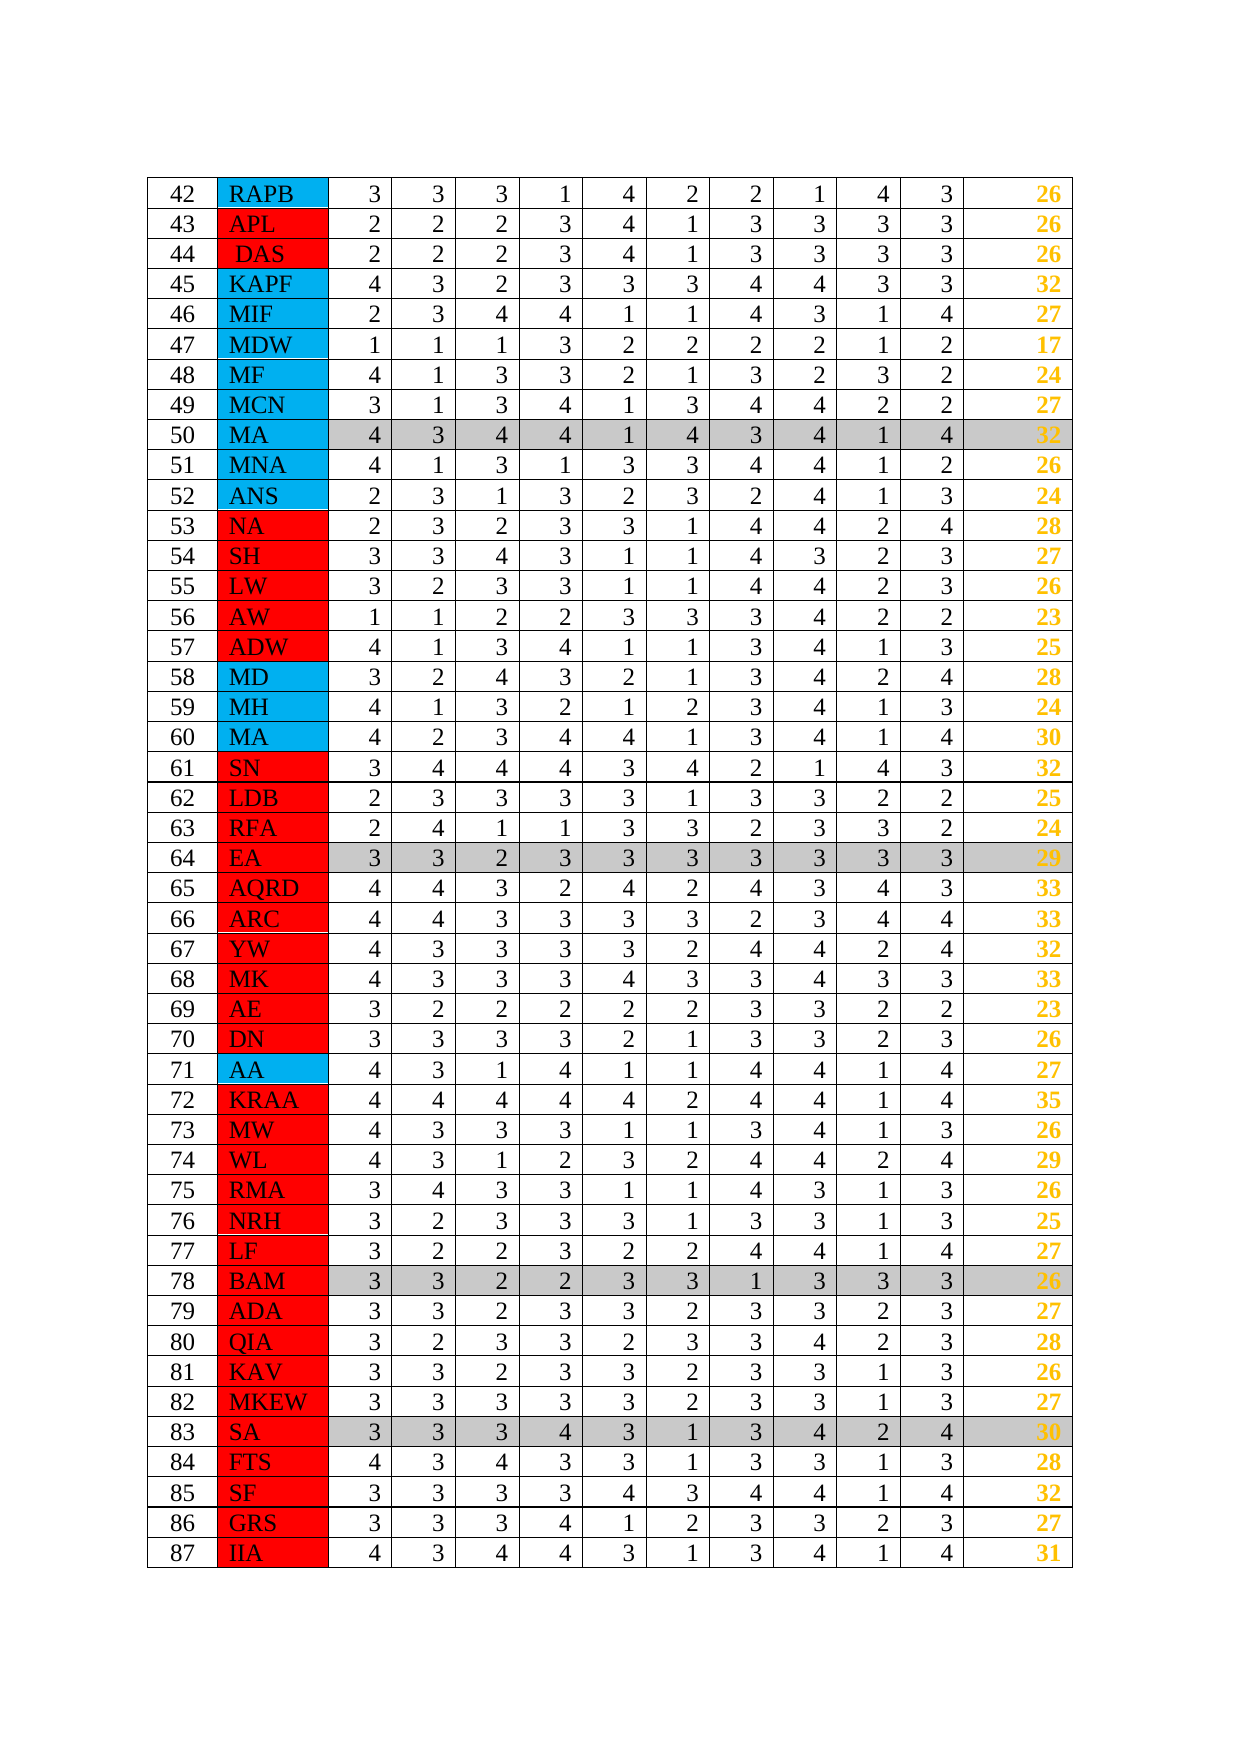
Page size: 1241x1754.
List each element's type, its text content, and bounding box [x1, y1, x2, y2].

table_cell 4 [901, 722, 963, 751]
table_cell 3 [520, 964, 582, 993]
table_cell 3 [901, 631, 963, 661]
table_cell 3 [392, 420, 455, 449]
table_cell 4 [583, 239, 646, 268]
table_cell 3 [710, 420, 773, 449]
table_cell 3 [710, 631, 773, 661]
table_cell 3 [583, 1296, 646, 1325]
table_cell 3 [392, 1387, 455, 1416]
table_cell 85 [148, 1477, 217, 1506]
table_cell 48 [148, 360, 217, 389]
table_cell 2 [329, 299, 391, 328]
table_cell 1 [774, 178, 836, 207]
table_cell 4 [837, 873, 900, 902]
table_cell BAM [218, 1266, 328, 1295]
table_cell 1 [392, 692, 455, 721]
table_cell 2 [647, 873, 709, 902]
table_cell 3 [456, 450, 519, 479]
table_cell KAV [218, 1356, 328, 1386]
table_cell 4 [329, 1447, 391, 1476]
table_cell 3 [647, 1266, 709, 1295]
table_cell RFA [218, 813, 328, 842]
table_cell 3 [520, 1236, 582, 1265]
table_cell 1 [837, 299, 900, 328]
table_cell 1 [837, 420, 900, 449]
table_cell 46 [148, 299, 217, 328]
table_cell 4 [520, 1054, 582, 1083]
table_cell 4 [520, 752, 582, 781]
table_cell 4 [774, 1417, 836, 1446]
table_cell 23 [964, 994, 1072, 1023]
table_cell 3 [329, 1508, 391, 1537]
table_cell 3 [392, 1447, 455, 1476]
table_cell 2 [837, 662, 900, 691]
table_cell 2 [456, 994, 519, 1023]
table_cell 4 [329, 934, 391, 963]
table_cell 3 [329, 1326, 391, 1355]
table_cell 3 [774, 299, 836, 328]
table_cell 42 [148, 178, 217, 207]
table_cell 1 [837, 1447, 900, 1476]
table_cell 3 [583, 752, 646, 781]
table_cell ADA [218, 1296, 328, 1325]
table_cell RAPB [218, 178, 328, 207]
table_cell 3 [837, 843, 900, 872]
table_cell 4 [456, 541, 519, 570]
table_cell 2 [647, 178, 709, 207]
table_cell 2 [583, 1326, 646, 1355]
table_cell 3 [520, 329, 582, 358]
table_cell 2 [647, 1236, 709, 1265]
table_cell MNA [218, 450, 328, 479]
table_cell 3 [392, 480, 455, 509]
table_cell QIA [218, 1326, 328, 1355]
table_cell 4 [392, 873, 455, 902]
table_cell 45 [148, 269, 217, 298]
table_cell 3 [710, 1417, 773, 1446]
table_cell 59 [148, 692, 217, 721]
table_cell 3 [392, 178, 455, 207]
table_cell 3 [710, 1024, 773, 1053]
table_cell AW [218, 601, 328, 630]
table_cell 33 [964, 903, 1072, 932]
table_cell 3 [456, 360, 519, 389]
table_cell 4 [774, 1085, 836, 1114]
table_cell 4 [710, 390, 773, 419]
table_cell 3 [392, 299, 455, 328]
table_cell 3 [710, 209, 773, 238]
table_cell 3 [392, 1296, 455, 1325]
table_cell 3 [710, 722, 773, 751]
table_cell 2 [710, 903, 773, 932]
table_cell 76 [148, 1205, 217, 1234]
table_cell 33 [964, 964, 1072, 993]
table_cell 23 [964, 601, 1072, 630]
table_cell 3 [710, 1115, 773, 1144]
table_cell 3 [774, 1266, 836, 1295]
table_cell 3 [456, 178, 519, 207]
table_cell DAS [218, 239, 328, 268]
table_cell 74 [148, 1145, 217, 1174]
table_cell 3 [583, 813, 646, 842]
table_cell MKEW [218, 1387, 328, 1416]
table_cell 3 [837, 964, 900, 993]
table_cell 3 [329, 390, 391, 419]
table_cell 3 [901, 178, 963, 207]
table_cell MK [218, 964, 328, 993]
table_cell 3 [901, 571, 963, 600]
table_cell 3 [520, 662, 582, 691]
table_cell 2 [710, 752, 773, 781]
table_cell 3 [901, 1115, 963, 1144]
table_cell 4 [392, 903, 455, 932]
table_cell 3 [837, 813, 900, 842]
table_cell 4 [329, 1115, 391, 1144]
table_cell 3 [901, 239, 963, 268]
table_cell 61 [148, 752, 217, 781]
table_cell 43 [148, 209, 217, 238]
table_cell 4 [392, 1085, 455, 1114]
table_cell 77 [148, 1236, 217, 1265]
table_cell ANS [218, 480, 328, 509]
table_cell 1 [392, 360, 455, 389]
table_cell 1 [837, 1054, 900, 1083]
table_cell 3 [329, 571, 391, 600]
table_cell 3 [456, 1205, 519, 1234]
table_cell 2 [774, 329, 836, 358]
table_cell 4 [774, 571, 836, 600]
table_cell 3 [774, 994, 836, 1023]
table_cell 4 [901, 1236, 963, 1265]
table_cell 2 [710, 480, 773, 509]
table_cell 3 [710, 601, 773, 630]
table_cell 3 [837, 209, 900, 238]
table_cell 4 [710, 1175, 773, 1204]
table_cell 3 [583, 843, 646, 872]
table_cell 3 [583, 1145, 646, 1174]
table_cell 4 [456, 1538, 519, 1567]
table_cell 3 [901, 1205, 963, 1234]
table_cell 1 [392, 450, 455, 479]
table_cell 3 [329, 1296, 391, 1325]
table_cell 1 [329, 329, 391, 358]
table_cell AA [218, 1054, 328, 1083]
table_cell YW [218, 934, 328, 963]
table_cell FTS [218, 1447, 328, 1476]
table_cell 3 [392, 1024, 455, 1053]
table_cell 2 [710, 813, 773, 842]
table_cell 3 [710, 1356, 773, 1386]
table_cell 4 [329, 1145, 391, 1174]
table_cell 1 [647, 209, 709, 238]
table_cell 3 [329, 1417, 391, 1446]
table_cell 3 [774, 541, 836, 570]
table_cell 3 [392, 541, 455, 570]
table_cell 2 [392, 1205, 455, 1234]
table_cell 3 [583, 1266, 646, 1295]
table_cell 2 [520, 1266, 582, 1295]
table_cell 3 [583, 934, 646, 963]
table_cell 3 [520, 239, 582, 268]
table_cell 3 [392, 511, 455, 540]
table_cell 3 [392, 1356, 455, 1386]
table_cell 3 [901, 964, 963, 993]
table_cell 3 [583, 1387, 646, 1416]
table_cell 71 [148, 1054, 217, 1083]
table_cell 4 [774, 1145, 836, 1174]
table_cell 50 [148, 420, 217, 449]
table_cell 3 [392, 1477, 455, 1506]
table_cell 1 [837, 1387, 900, 1416]
table_cell 2 [583, 662, 646, 691]
table_cell 3 [520, 1477, 582, 1506]
table_cell 4 [901, 1054, 963, 1083]
table_cell EA [218, 843, 328, 872]
table_cell 4 [520, 1508, 582, 1537]
table_cell 3 [520, 1356, 582, 1386]
table_cell 1 [520, 450, 582, 479]
table_cell 4 [329, 450, 391, 479]
table_cell 2 [583, 480, 646, 509]
table_cell 1 [647, 1205, 709, 1234]
table_cell 64 [148, 843, 217, 872]
table_cell SN [218, 752, 328, 781]
table_cell LW [218, 571, 328, 600]
table_cell 26 [964, 1115, 1072, 1144]
table_cell 3 [901, 692, 963, 721]
table_cell 2 [647, 1145, 709, 1174]
table_cell 4 [710, 511, 773, 540]
table_cell 3 [456, 873, 519, 902]
table_cell KAPF [218, 269, 328, 298]
table_cell 4 [837, 752, 900, 781]
table_cell 27 [964, 390, 1072, 419]
table_cell 4 [774, 480, 836, 509]
table_cell 3 [901, 269, 963, 298]
table_cell 32 [964, 420, 1072, 449]
table_cell 2 [392, 1326, 455, 1355]
table_cell 3 [774, 1508, 836, 1537]
table_cell 3 [774, 1024, 836, 1053]
table_cell 3 [710, 239, 773, 268]
table_cell 67 [148, 934, 217, 963]
table_cell 35 [964, 1085, 1072, 1114]
table_cell 3 [647, 964, 709, 993]
table_cell 3 [901, 1508, 963, 1537]
table_cell 2 [583, 1024, 646, 1053]
table_cell 1 [647, 571, 709, 600]
table_cell 1 [710, 1266, 773, 1295]
table_cell 17 [964, 329, 1072, 358]
table_cell 3 [520, 541, 582, 570]
table_cell 4 [710, 1477, 773, 1506]
table_cell 3 [774, 239, 836, 268]
table_cell 81 [148, 1356, 217, 1386]
table_cell 2 [901, 360, 963, 389]
table_cell 26 [964, 239, 1072, 268]
table_cell 3 [520, 360, 582, 389]
table_cell 3 [710, 1538, 773, 1567]
table_cell 4 [710, 541, 773, 570]
table_cell 25 [964, 1205, 1072, 1234]
table_cell 2 [901, 450, 963, 479]
table_cell 3 [710, 1205, 773, 1234]
table_cell 3 [583, 1538, 646, 1567]
table_cell 4 [329, 964, 391, 993]
table_cell 3 [456, 1175, 519, 1204]
table_cell 2 [456, 511, 519, 540]
table_cell 2 [710, 329, 773, 358]
table_cell 1 [583, 1054, 646, 1083]
table_cell 33 [964, 873, 1072, 902]
table_cell 3 [901, 1356, 963, 1386]
table_cell 4 [774, 450, 836, 479]
table_cell 4 [329, 722, 391, 751]
table_cell 4 [710, 269, 773, 298]
table_cell 1 [392, 329, 455, 358]
table_cell 26 [964, 1266, 1072, 1295]
table_cell 4 [774, 1326, 836, 1355]
table_cell 3 [456, 722, 519, 751]
table_cell 4 [520, 1417, 582, 1446]
table_cell 3 [901, 1326, 963, 1355]
table_cell 68 [148, 964, 217, 993]
table_cell 3 [329, 541, 391, 570]
table_cell 4 [329, 903, 391, 932]
table_cell 1 [837, 1477, 900, 1506]
table_cell 3 [456, 1326, 519, 1355]
table_cell LDB [218, 783, 328, 812]
table_cell 3 [456, 1508, 519, 1537]
table_cell 1 [456, 1054, 519, 1083]
table_cell 4 [901, 420, 963, 449]
table_cell 3 [710, 783, 773, 812]
table_cell 2 [837, 783, 900, 812]
table_cell 2 [329, 783, 391, 812]
table_cell 1 [837, 1175, 900, 1204]
table_cell 3 [774, 903, 836, 932]
table_cell 70 [148, 1024, 217, 1053]
table_cell 86 [148, 1508, 217, 1537]
table_cell 4 [774, 1054, 836, 1083]
table_cell 2 [456, 601, 519, 630]
table_cell 1 [583, 631, 646, 661]
table_cell 3 [647, 269, 709, 298]
table_cell 4 [329, 420, 391, 449]
table_cell 3 [329, 1266, 391, 1295]
table_cell 24 [964, 813, 1072, 842]
table_cell 52 [148, 480, 217, 509]
table_cell 3 [901, 752, 963, 781]
table_cell 2 [520, 692, 582, 721]
table_cell 3 [329, 1236, 391, 1265]
table_cell 4 [520, 299, 582, 328]
table_cell 3 [774, 1447, 836, 1476]
table_cell 2 [837, 601, 900, 630]
table_cell 4 [710, 1054, 773, 1083]
table_cell 3 [520, 783, 582, 812]
table_cell 2 [456, 1356, 519, 1386]
table_cell 3 [901, 541, 963, 570]
table_cell 2 [647, 1085, 709, 1114]
table_cell 2 [837, 390, 900, 419]
table_cell MIF [218, 299, 328, 328]
table_cell 32 [964, 934, 1072, 963]
table_cell 2 [456, 1236, 519, 1265]
table_cell 25 [964, 631, 1072, 661]
table_cell 2 [392, 994, 455, 1023]
table_cell 3 [901, 1296, 963, 1325]
table_cell 2 [392, 239, 455, 268]
table_cell 1 [647, 1447, 709, 1476]
table_cell 3 [456, 1417, 519, 1446]
table_cell 3 [456, 1477, 519, 1506]
table_cell 63 [148, 813, 217, 842]
table_cell 2 [647, 1296, 709, 1325]
table_cell 3 [710, 1387, 773, 1416]
table_cell 3 [837, 239, 900, 268]
table_cell APL [218, 209, 328, 238]
table_cell 2 [520, 1145, 582, 1174]
table_cell 3 [520, 480, 582, 509]
table_cell 4 [774, 692, 836, 721]
table_cell 2 [837, 1417, 900, 1446]
table_cell 27 [964, 1508, 1072, 1537]
table_cell NRH [218, 1205, 328, 1234]
table_cell 3 [901, 209, 963, 238]
table_cell 2 [392, 1236, 455, 1265]
table_cell 2 [837, 1145, 900, 1174]
table_cell 2 [837, 1024, 900, 1053]
table_cell 54 [148, 541, 217, 570]
table_cell 3 [774, 1356, 836, 1386]
table_cell 3 [456, 571, 519, 600]
table_cell IIA [218, 1538, 328, 1567]
table_cell 3 [710, 360, 773, 389]
table_cell 2 [583, 994, 646, 1023]
table_cell 4 [456, 752, 519, 781]
table_cell MD [218, 662, 328, 691]
table_cell 3 [774, 1296, 836, 1325]
table_cell 2 [329, 813, 391, 842]
table_cell 1 [837, 329, 900, 358]
table_cell 3 [520, 1024, 582, 1053]
table_cell 2 [901, 813, 963, 842]
table_cell 4 [774, 1115, 836, 1144]
table_cell 2 [456, 1266, 519, 1295]
table_cell 2 [456, 843, 519, 872]
table_cell 1 [647, 299, 709, 328]
table_cell 4 [774, 511, 836, 540]
table_cell 2 [583, 1236, 646, 1265]
table_cell 3 [392, 1115, 455, 1144]
table_cell 66 [148, 903, 217, 932]
table_cell 2 [710, 178, 773, 207]
table_cell 26 [964, 209, 1072, 238]
table_cell SF [218, 1477, 328, 1506]
table_cell 1 [647, 360, 709, 389]
table_cell 2 [392, 209, 455, 238]
table_cell 26 [964, 1175, 1072, 1204]
table_cell 3 [456, 1115, 519, 1144]
table_cell 4 [901, 299, 963, 328]
table_cell 2 [392, 662, 455, 691]
table_cell 3 [901, 1266, 963, 1295]
table_cell 4 [329, 360, 391, 389]
table_cell 3 [710, 662, 773, 691]
table_cell 2 [583, 329, 646, 358]
table_cell 3 [392, 1266, 455, 1295]
table_cell 4 [837, 903, 900, 932]
table_cell 4 [774, 1236, 836, 1265]
table_cell 4 [774, 390, 836, 419]
table_cell 3 [774, 209, 836, 238]
table_cell 4 [774, 631, 836, 661]
table_cell 3 [329, 843, 391, 872]
table_cell 3 [710, 843, 773, 872]
table_cell 1 [647, 722, 709, 751]
table_cell 2 [837, 571, 900, 600]
table_cell 4 [329, 1085, 391, 1114]
table_cell 1 [647, 662, 709, 691]
table_cell 2 [329, 511, 391, 540]
table_cell 3 [520, 511, 582, 540]
table_cell 1 [583, 299, 646, 328]
table_cell 4 [774, 269, 836, 298]
table_cell 30 [964, 722, 1072, 751]
table_cell 1 [837, 450, 900, 479]
table_cell SA [218, 1417, 328, 1446]
table_cell 4 [647, 752, 709, 781]
table_cell 3 [774, 1175, 836, 1204]
table_cell 57 [148, 631, 217, 661]
table_cell 4 [520, 390, 582, 419]
table_cell LF [218, 1236, 328, 1265]
table_cell 2 [456, 209, 519, 238]
table_cell 4 [583, 873, 646, 902]
table_cell 3 [647, 1326, 709, 1355]
table_cell 27 [964, 541, 1072, 570]
table_cell 1 [837, 1356, 900, 1386]
table_cell 28 [964, 662, 1072, 691]
table_cell 1 [392, 631, 455, 661]
table_cell 1 [520, 813, 582, 842]
table_cell 87 [148, 1538, 217, 1567]
table_cell 3 [329, 1477, 391, 1506]
table_cell 3 [392, 1145, 455, 1174]
table_cell MF [218, 360, 328, 389]
table_cell 2 [647, 934, 709, 963]
table_cell 4 [774, 1538, 836, 1567]
table_cell 1 [583, 1175, 646, 1204]
table_cell 4 [520, 420, 582, 449]
table_cell 1 [837, 1085, 900, 1114]
table_cell 4 [392, 752, 455, 781]
table_cell 1 [647, 1417, 709, 1446]
table_cell 29 [964, 843, 1072, 872]
table_cell 3 [901, 480, 963, 509]
table_cell AE [218, 994, 328, 1023]
table_cell 24 [964, 692, 1072, 721]
table_cell 79 [148, 1296, 217, 1325]
table_cell 1 [583, 541, 646, 570]
table_cell 26 [964, 571, 1072, 600]
table_cell 3 [520, 1175, 582, 1204]
table_cell 25 [964, 783, 1072, 812]
table_cell 27 [964, 1054, 1072, 1083]
table_cell 4 [774, 964, 836, 993]
table_cell 3 [710, 1508, 773, 1537]
table_cell 3 [329, 662, 391, 691]
table_cell 3 [837, 360, 900, 389]
table_cell 1 [647, 1538, 709, 1567]
table_cell 1 [583, 420, 646, 449]
table_cell 3 [456, 934, 519, 963]
table_cell 3 [901, 1447, 963, 1476]
table_cell 4 [392, 1175, 455, 1204]
table_cell 47 [148, 329, 217, 358]
table_cell 3 [647, 903, 709, 932]
table_cell 3 [774, 873, 836, 902]
table_cell 2 [329, 480, 391, 509]
table_cell 32 [964, 269, 1072, 298]
table_cell 3 [647, 390, 709, 419]
table_cell 3 [710, 1296, 773, 1325]
table_cell 2 [456, 239, 519, 268]
table_cell 3 [583, 601, 646, 630]
table_cell 2 [647, 994, 709, 1023]
table_cell 2 [647, 692, 709, 721]
table_cell 26 [964, 178, 1072, 207]
table_cell 60 [148, 722, 217, 751]
table_cell KRAA [218, 1085, 328, 1114]
table_cell 4 [774, 420, 836, 449]
table_cell 3 [583, 1417, 646, 1446]
table_cell 4 [837, 178, 900, 207]
table_cell 3 [456, 1387, 519, 1416]
table_cell 4 [710, 450, 773, 479]
table_cell 3 [520, 1326, 582, 1355]
table_cell 4 [329, 873, 391, 902]
table_cell 4 [901, 662, 963, 691]
table_cell 4 [520, 1538, 582, 1567]
table_cell 3 [583, 783, 646, 812]
table_cell 3 [392, 964, 455, 993]
table_cell 28 [964, 1447, 1072, 1476]
table_cell 4 [901, 511, 963, 540]
table_cell 31 [964, 1538, 1072, 1567]
table_cell 27 [964, 1387, 1072, 1416]
table_cell 4 [456, 1085, 519, 1114]
table_cell 2 [456, 269, 519, 298]
table_cell 3 [392, 1538, 455, 1567]
table_cell 3 [774, 1387, 836, 1416]
table_cell 3 [647, 601, 709, 630]
table_cell RMA [218, 1175, 328, 1204]
table_cell 1 [647, 631, 709, 661]
table_cell 2 [520, 873, 582, 902]
table_cell 1 [647, 783, 709, 812]
table_cell 4 [583, 178, 646, 207]
table_cell 4 [710, 299, 773, 328]
table_cell 4 [774, 934, 836, 963]
table_cell 1 [583, 692, 646, 721]
table_cell 3 [901, 873, 963, 902]
table_cell 3 [901, 843, 963, 872]
table_cell NA [218, 511, 328, 540]
table_cell 3 [329, 1205, 391, 1234]
table_cell 1 [774, 752, 836, 781]
table_cell 3 [456, 390, 519, 419]
table_cell 2 [647, 1356, 709, 1386]
table_cell 3 [774, 1205, 836, 1234]
table_cell 3 [647, 813, 709, 842]
table_cell 2 [647, 1387, 709, 1416]
table_cell MDW [218, 329, 328, 358]
table_cell 4 [583, 1477, 646, 1506]
table_cell 1 [647, 541, 709, 570]
table_cell 4 [456, 299, 519, 328]
table_cell 3 [392, 1054, 455, 1083]
table_cell 1 [456, 813, 519, 842]
table_cell 3 [329, 1175, 391, 1204]
table_cell 4 [392, 813, 455, 842]
table_cell MW [218, 1115, 328, 1144]
table_cell 4 [329, 1054, 391, 1083]
table_cell 73 [148, 1115, 217, 1144]
table_cell 3 [647, 1477, 709, 1506]
table_cell 3 [837, 1266, 900, 1295]
table_cell 3 [774, 783, 836, 812]
table_cell 2 [456, 1296, 519, 1325]
table_cell 65 [148, 873, 217, 902]
table_cell 3 [329, 1356, 391, 1386]
table_cell 3 [392, 843, 455, 872]
table_cell 2 [774, 360, 836, 389]
table_cell 4 [901, 903, 963, 932]
table_cell 2 [837, 541, 900, 570]
table_cell 3 [520, 269, 582, 298]
table_cell 26 [964, 1356, 1072, 1386]
table_cell 3 [647, 480, 709, 509]
table_cell 3 [392, 934, 455, 963]
table_cell 3 [520, 903, 582, 932]
table_cell 3 [520, 1447, 582, 1476]
table_cell SH [218, 541, 328, 570]
table_cell 3 [520, 1205, 582, 1234]
table_cell GRS [218, 1508, 328, 1537]
table_cell 4 [456, 420, 519, 449]
table_cell 3 [520, 209, 582, 238]
table_cell 84 [148, 1447, 217, 1476]
table_cell 4 [329, 631, 391, 661]
table_cell 30 [964, 1417, 1072, 1446]
table_cell 2 [329, 209, 391, 238]
table_cell 1 [583, 390, 646, 419]
table_cell 1 [583, 1115, 646, 1144]
table_cell 80 [148, 1326, 217, 1355]
table_cell 28 [964, 1326, 1072, 1355]
table_cell 1 [456, 1145, 519, 1174]
table_cell 32 [964, 752, 1072, 781]
table_cell 27 [964, 1296, 1072, 1325]
table_cell 3 [520, 1296, 582, 1325]
table_cell 83 [148, 1417, 217, 1446]
table_cell 28 [964, 511, 1072, 540]
table_cell 4 [774, 601, 836, 630]
table_cell 3 [456, 903, 519, 932]
table_cell ARC [218, 903, 328, 932]
table_cell 3 [710, 692, 773, 721]
table_cell 26 [964, 450, 1072, 479]
table_cell 3 [329, 752, 391, 781]
table_cell 3 [456, 1024, 519, 1053]
table_cell 2 [837, 1326, 900, 1355]
table_cell 55 [148, 571, 217, 600]
table_cell 78 [148, 1266, 217, 1295]
table_cell 2 [329, 239, 391, 268]
table_cell 4 [774, 662, 836, 691]
table_cell 3 [329, 178, 391, 207]
table_cell 3 [520, 843, 582, 872]
table_cell 1 [329, 601, 391, 630]
table_cell 4 [710, 934, 773, 963]
table_cell 29 [964, 1145, 1072, 1174]
table_cell MH [218, 692, 328, 721]
table_cell 4 [710, 1236, 773, 1265]
table_cell 4 [901, 1145, 963, 1174]
table_cell 3 [901, 1175, 963, 1204]
table_cell 3 [710, 1447, 773, 1476]
table_cell 44 [148, 239, 217, 268]
table_cell 2 [901, 329, 963, 358]
table_cell 4 [710, 1145, 773, 1174]
table_cell 3 [456, 783, 519, 812]
table_cell 27 [964, 299, 1072, 328]
table_cell 3 [583, 1447, 646, 1476]
table_cell 1 [837, 480, 900, 509]
table_cell 3 [583, 269, 646, 298]
table_cell 4 [329, 1538, 391, 1567]
table_cell 3 [710, 994, 773, 1023]
table_cell 4 [520, 722, 582, 751]
table_cell 3 [583, 1356, 646, 1386]
table_cell 1 [837, 1538, 900, 1567]
table_cell 2 [647, 329, 709, 358]
table_cell 4 [583, 209, 646, 238]
table_cell 3 [647, 843, 709, 872]
table_cell 4 [710, 571, 773, 600]
table_cell 2 [520, 994, 582, 1023]
table_cell 2 [837, 994, 900, 1023]
table_cell 4 [456, 662, 519, 691]
table_cell 53 [148, 511, 217, 540]
table_cell 1 [647, 1054, 709, 1083]
table_cell 4 [583, 722, 646, 751]
table_cell 3 [329, 1387, 391, 1416]
table_cell 4 [520, 1085, 582, 1114]
table_cell 69 [148, 994, 217, 1023]
table_cell 1 [583, 1508, 646, 1537]
table_cell 1 [837, 692, 900, 721]
table_cell 2 [392, 571, 455, 600]
table_cell 3 [901, 1024, 963, 1053]
table_cell 1 [456, 329, 519, 358]
table_cell 3 [520, 1387, 582, 1416]
table_cell 4 [774, 1477, 836, 1506]
table_cell 3 [520, 1115, 582, 1144]
table_cell 1 [520, 178, 582, 207]
table_cell 2 [837, 1508, 900, 1537]
table_cell 27 [964, 1236, 1072, 1265]
table_cell 3 [329, 1024, 391, 1053]
table_cell 4 [583, 1085, 646, 1114]
table_cell 32 [964, 1477, 1072, 1506]
table_cell 3 [647, 450, 709, 479]
table_cell 2 [647, 1508, 709, 1537]
table_cell 3 [456, 631, 519, 661]
table_cell 1 [837, 631, 900, 661]
table_cell 4 [901, 1538, 963, 1567]
table_cell 3 [392, 269, 455, 298]
table_cell 62 [148, 783, 217, 812]
table_cell 4 [710, 1085, 773, 1114]
table_cell 3 [392, 1417, 455, 1446]
table_cell 4 [329, 269, 391, 298]
table_cell 2 [583, 360, 646, 389]
table_cell 4 [774, 722, 836, 751]
table_cell 1 [583, 571, 646, 600]
table_cell 49 [148, 390, 217, 419]
table_cell 3 [456, 692, 519, 721]
table_cell 2 [837, 934, 900, 963]
table_cell 4 [901, 1085, 963, 1114]
table_cell 1 [837, 722, 900, 751]
table_cell 75 [148, 1175, 217, 1204]
table_cell ADW [218, 631, 328, 661]
table_cell 1 [647, 511, 709, 540]
table_cell 26 [964, 1024, 1072, 1053]
table_cell 2 [901, 783, 963, 812]
table_cell 2 [837, 1296, 900, 1325]
table_cell 3 [456, 964, 519, 993]
table_cell 56 [148, 601, 217, 630]
table_cell 3 [329, 994, 391, 1023]
table_cell 2 [837, 511, 900, 540]
table_cell 3 [710, 964, 773, 993]
table_cell 3 [583, 450, 646, 479]
table_cell 3 [520, 934, 582, 963]
table_cell 58 [148, 662, 217, 691]
table_cell 3 [710, 1326, 773, 1355]
table_cell 1 [837, 1205, 900, 1234]
table_cell 3 [774, 813, 836, 842]
table_cell 51 [148, 450, 217, 479]
table_cell 3 [583, 511, 646, 540]
table_cell 3 [520, 571, 582, 600]
table_cell 2 [901, 994, 963, 1023]
table_cell AQRD [218, 873, 328, 902]
table_cell 4 [710, 873, 773, 902]
table_cell 2 [901, 390, 963, 419]
table_cell 1 [837, 1115, 900, 1144]
table_cell 4 [329, 692, 391, 721]
table_cell 4 [583, 964, 646, 993]
table_cell 4 [901, 1477, 963, 1506]
table_cell 3 [837, 269, 900, 298]
table_cell 4 [520, 631, 582, 661]
table_cell 2 [520, 601, 582, 630]
table_cell 3 [774, 843, 836, 872]
table_cell 24 [964, 360, 1072, 389]
table_cell 1 [392, 390, 455, 419]
table_cell 82 [148, 1387, 217, 1416]
table_cell 1 [647, 1115, 709, 1144]
table_cell 1 [837, 1236, 900, 1265]
table_cell 3 [901, 1387, 963, 1416]
table_cell WL [218, 1145, 328, 1174]
table_cell MCN [218, 390, 328, 419]
table_cell 1 [647, 1175, 709, 1204]
table_cell 24 [964, 480, 1072, 509]
table_cell 1 [392, 601, 455, 630]
table_cell MA [218, 722, 328, 751]
table_cell 1 [647, 239, 709, 268]
table_cell 4 [456, 1447, 519, 1476]
table_cell 2 [901, 601, 963, 630]
table_cell 1 [647, 1024, 709, 1053]
table_cell 4 [647, 420, 709, 449]
table_cell 72 [148, 1085, 217, 1114]
table_cell MA [218, 420, 328, 449]
table_cell 4 [901, 1417, 963, 1446]
table_cell 1 [456, 480, 519, 509]
table_cell 3 [392, 1508, 455, 1537]
table_cell 4 [901, 934, 963, 963]
table_cell DN [218, 1024, 328, 1053]
table_cell 3 [583, 903, 646, 932]
table_cell 2 [392, 722, 455, 751]
table_cell 3 [583, 1205, 646, 1234]
table_cell 3 [392, 783, 455, 812]
